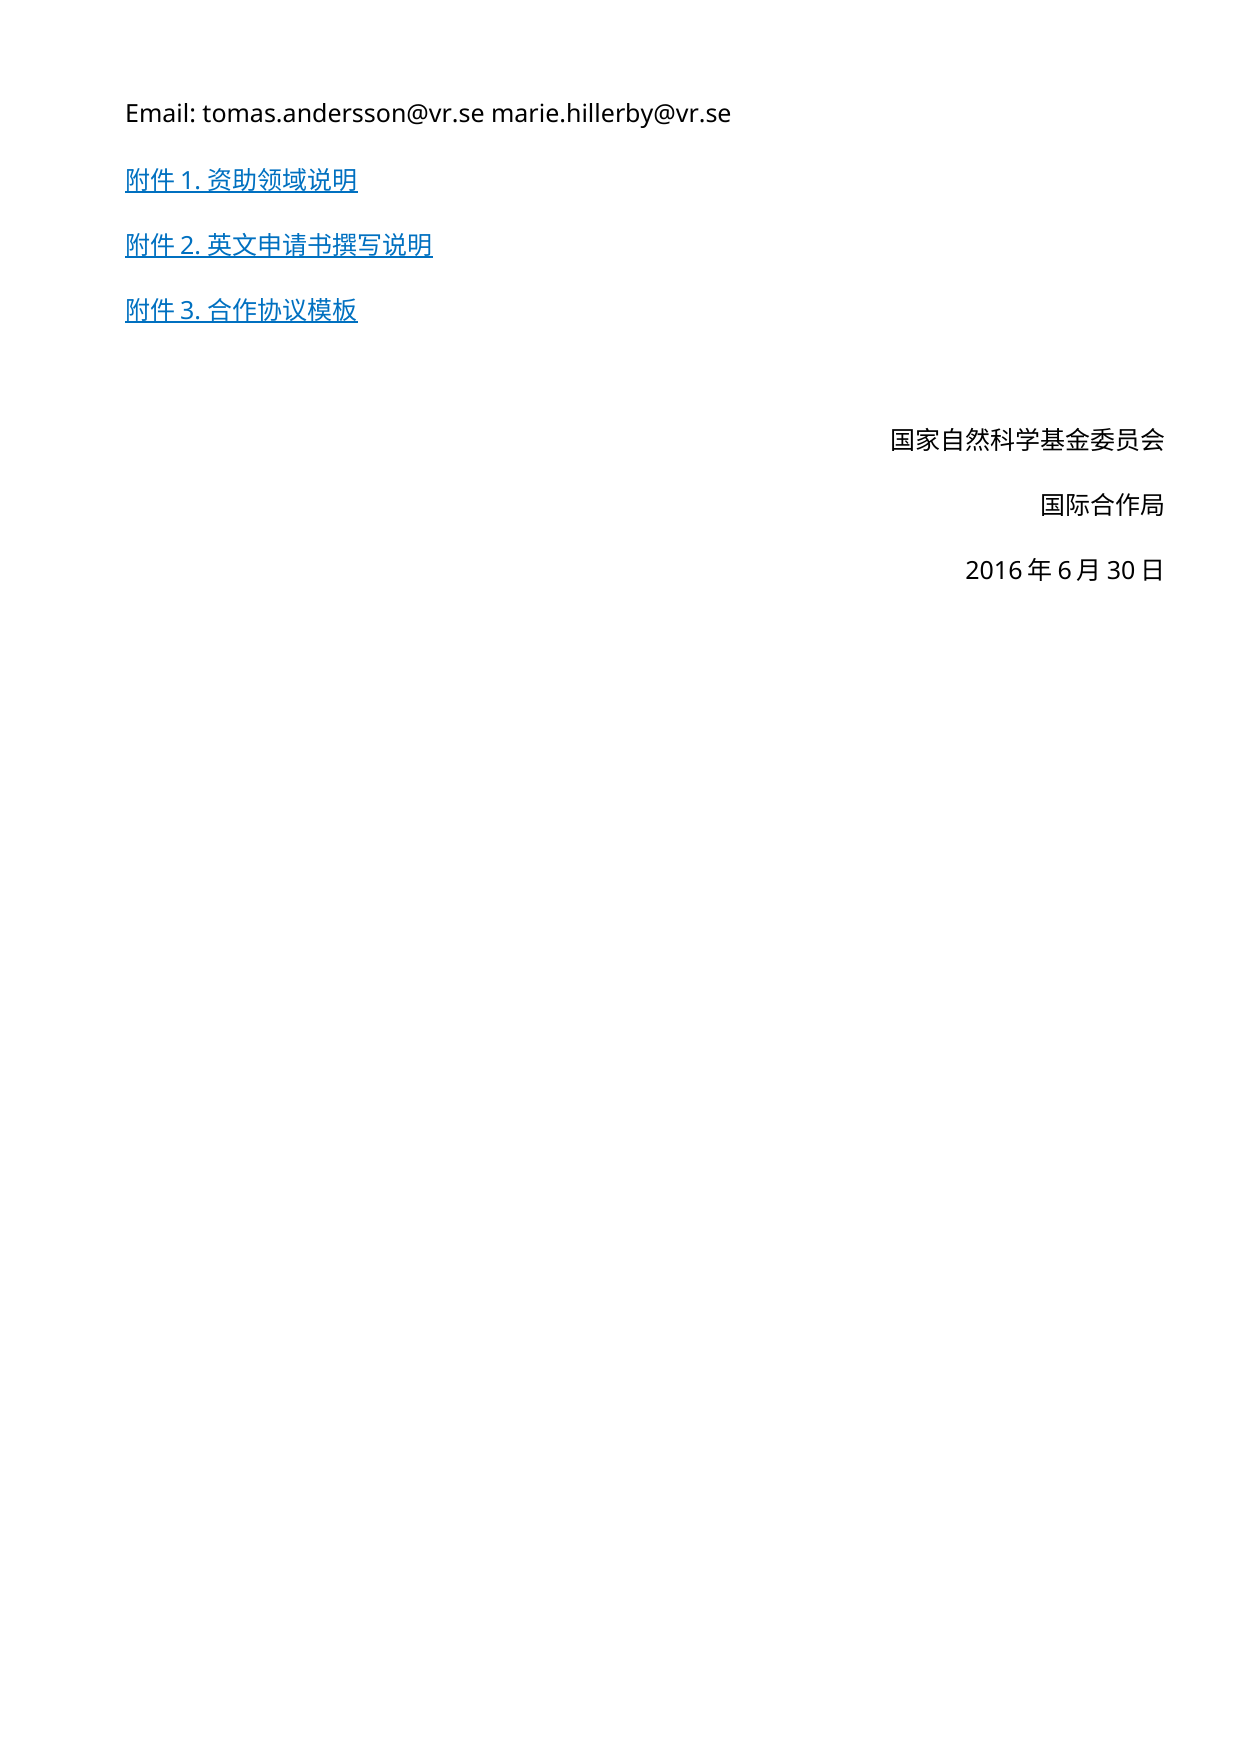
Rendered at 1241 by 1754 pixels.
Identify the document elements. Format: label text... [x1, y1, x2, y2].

text 附件3. 合作协议模板 [75, 276, 1165, 341]
text 附件1. 资助领域说明 [75, 146, 1165, 211]
text 附件2. 英文申请书撰写说明 [75, 211, 1165, 276]
text 2016年6月30日 [75, 536, 1165, 601]
text 国际合作局 [75, 471, 1165, 536]
text Email: tomas.andersson@vr.se marie.hillerby@vr.se [75, 81, 1165, 146]
text 国家自然科学基金委员会 [75, 406, 1165, 471]
